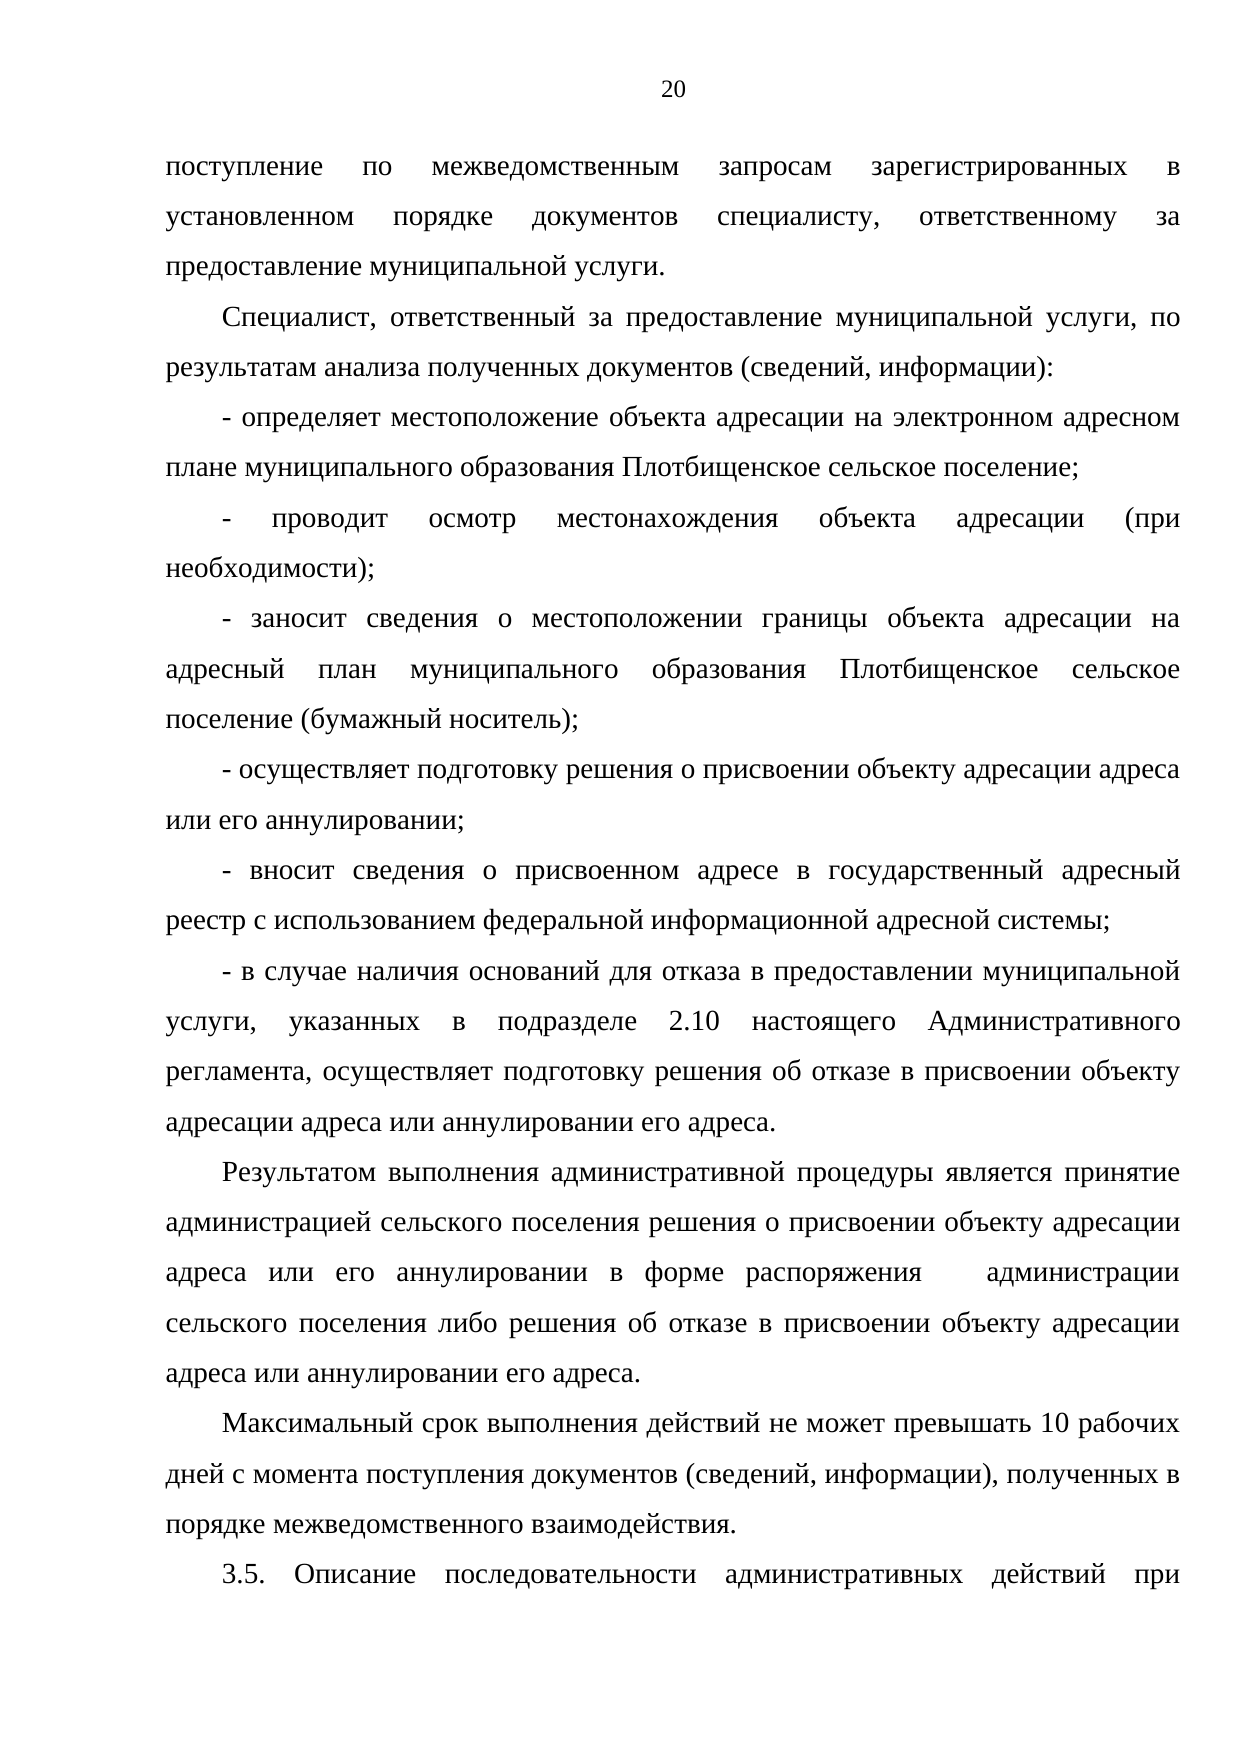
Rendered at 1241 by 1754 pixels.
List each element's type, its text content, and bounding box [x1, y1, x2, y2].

text - определяет местоположение объекта адресации на электронном адресном плане муниципального образования Плотбищенское сельское поселение; [165, 399, 1181, 483]
text - заносит сведения о местоположении границы объекта адресации на адресный план муниципального образования Плотбищенское сельское поселение (бумажный носитель); [165, 601, 1181, 735]
text - проводит осмотр местонахождения объекта адресации (при необходимости); [165, 500, 1181, 584]
text - вносит сведения о присвоенном адресе в государственный адресный реестр с использованием федеральной информационной адресной системы; [165, 852, 1181, 936]
text Специалист, ответственный за предоставление муниципальной услуги, по результатам анализа полученных документов (сведений, информации): [165, 299, 1181, 382]
text - в случае наличия оснований для отказа в предоставлении муниципальной услуги, указанных в подразделе 2.10 настоящего Административного регламента, осуществляет подготовку решения об отказе в присвоении объекту адресации адреса или аннулировании его адреса. [165, 953, 1181, 1137]
text Результатом выполнения административной процедуры является принятие администрацией сельского поселения решения о присвоении объекту адресации адреса или его аннулировании в форме распоряжения администрации сельского поселения либо решения об отказе в присвоении объекту адресации адреса или аннулировании его адреса. [165, 1154, 1181, 1389]
text Максимальный срок выполнения действий не может превышать 10 рабочих дней с момента поступления документов (сведений, информации), полученных в порядке межведомственного взаимодействия. [165, 1406, 1181, 1540]
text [165, 148, 1181, 282]
text - осуществляет подготовку решения о присвоении объекту адресации адреса или его аннулировании; [165, 751, 1181, 835]
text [165, 1556, 1181, 1590]
